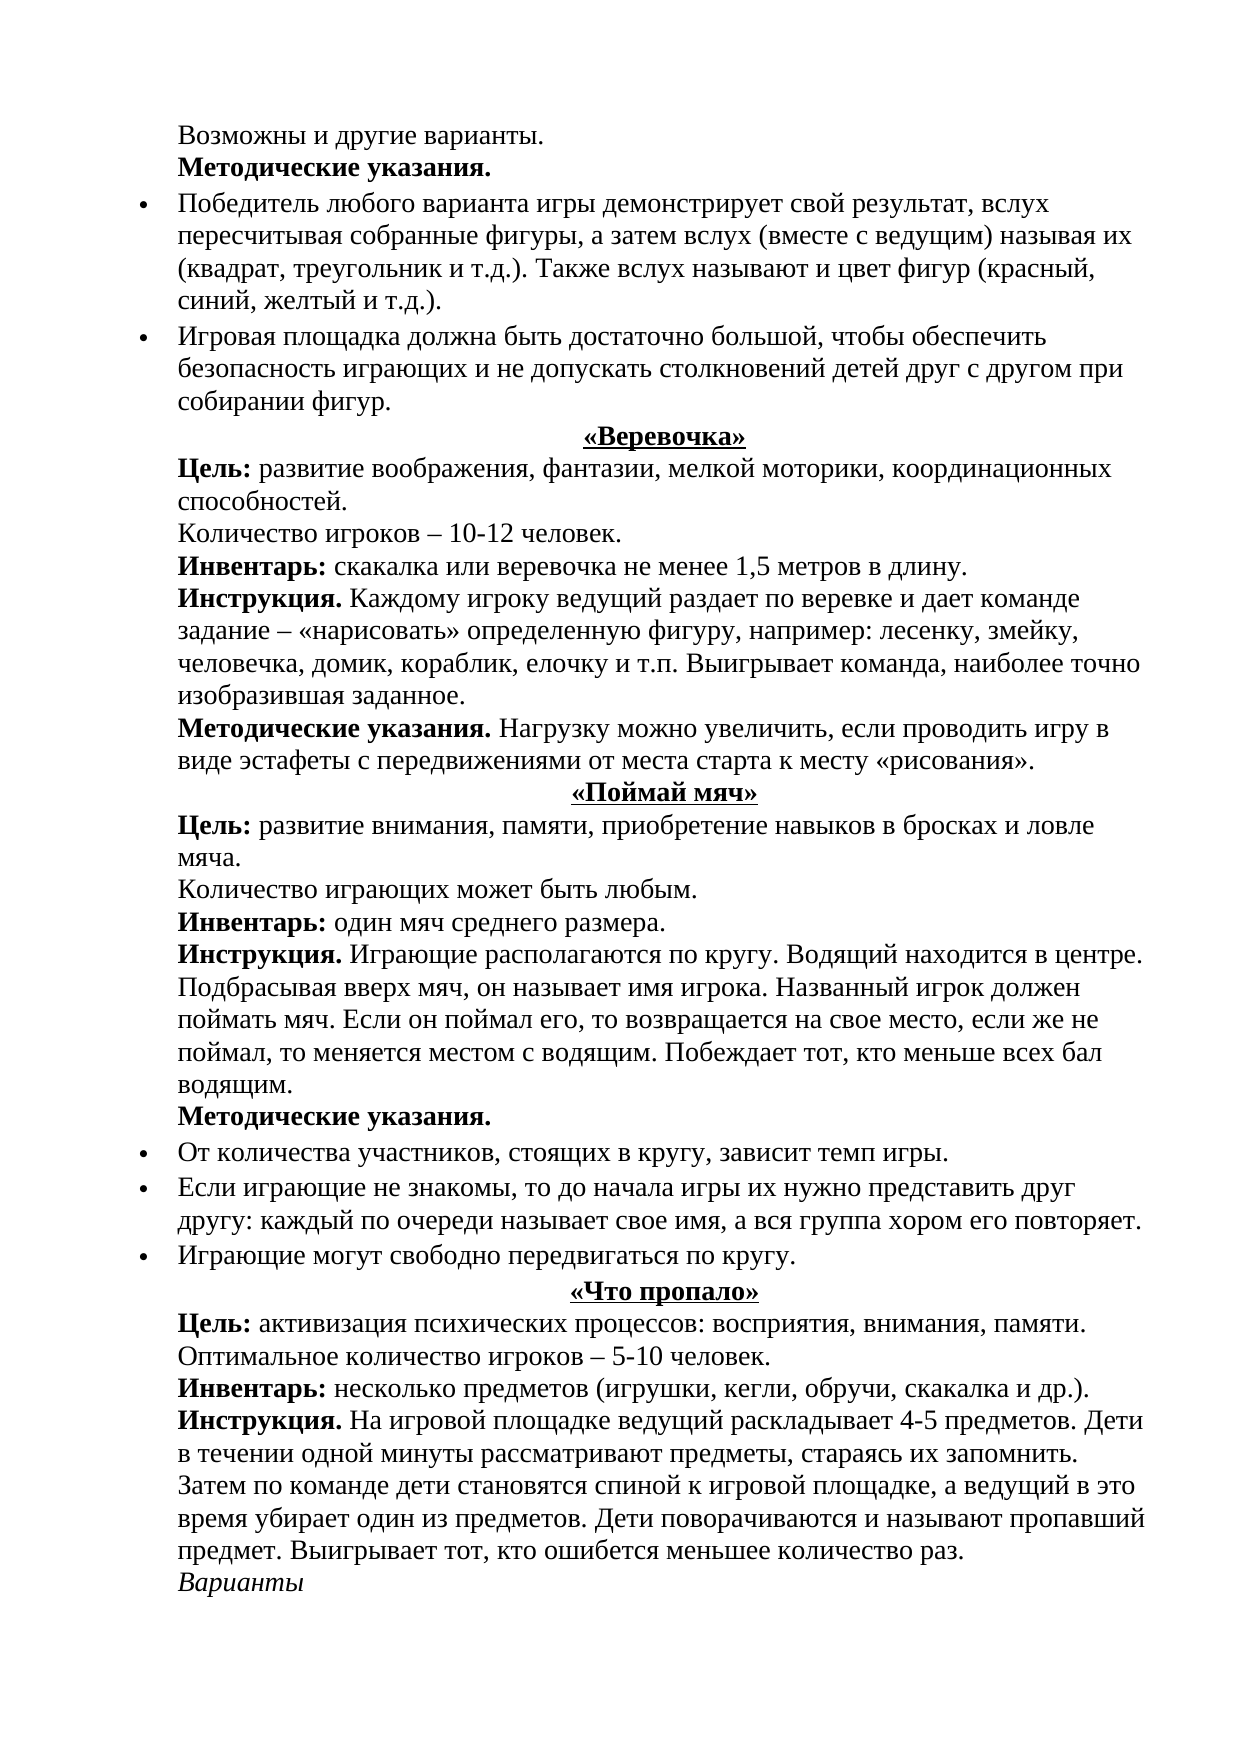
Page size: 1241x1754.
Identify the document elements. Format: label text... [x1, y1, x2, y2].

list Играющие могут свободно передвигаться по кругу. [140, 1238, 1152, 1271]
list От количества участников, стоящих в кругу, зависит темп игры. [140, 1135, 1152, 1167]
text Инструкция. Каждому игроку ведущий раздает по веревке и дает команде задание – «нарисовать» определенную фигуру, например: лесенку, змейку, человечка, домик, кораблик, елочку и т.п. Выигрывает команда, наиболее точно изобразившая заданное. [177, 581, 1152, 711]
text Цель: развитие воображения, фантазии, мелкой моторики, координационных способностей. [177, 451, 1152, 516]
text Инвентарь: один мяч среднего размера. [177, 905, 1152, 937]
text Цель: развитие внимания, памяти, приобретение навыков в бросках и ловле мяча. [177, 808, 1152, 873]
text Количество игроков – 10-12 человек. [177, 516, 1152, 549]
text «Что пропало» [177, 1274, 1152, 1306]
text Возможны и другие варианты. [177, 118, 1152, 151]
text Инструкция. На игровой площадке ведущий раскладывает 4-5 предметов. Дети в течении одной минуты рассматривают предметы, стараясь их запомнить. Затем по команде дети становятся спиной к игровой площадке, а ведущий в это время убирает один из предметов. Дети поворачиваются и называют пропавший предмет. Выигрывает тот, кто ошибется меньшее количество раз. [177, 1403, 1152, 1565]
text «Веревочка» [177, 419, 1152, 451]
list Игровая площадка должна быть достаточно большой, чтобы обеспечить безопасность играющих и не допускать столкновений детей друг с другом при собирании фигур. [140, 319, 1152, 416]
text Методические указания. Нагрузку можно увеличить, если проводить игру в виде эстафеты с передвижениями от места старта к месту «рисования». [177, 711, 1152, 775]
text Инвентарь: скакалка или веревочка не менее 1,5 метров в длину. [177, 549, 1152, 581]
text Цель: активизация психических процессов: восприятия, внимания, памяти. [177, 1306, 1152, 1339]
text Инструкция. Играющие располагаются по кругу. Водящий находится в центре. Подбрасывая вверх мяч, он называет имя игрока. Названный игрок должен поймать мяч. Если он поймал его, то возвращается на свое место, если же не поймал, то меняется местом с водящим. Побеждает тот, кто меньше всех бал водящим. [177, 937, 1152, 1099]
text Количество играющих может быть любым. [177, 873, 1152, 905]
list Если играющие не знакомы, то до начала игры их нужно представить друг другу: каждый по очереди называет свое имя, а вся группа хором его повторяет. [140, 1170, 1152, 1235]
text Оптимальное количество игроков – 5-10 человек. [177, 1339, 1152, 1371]
list Победитель любого варианта игры демонстрирует свой результат, вслух пересчитывая собранные фигуры, а затем вслух (вместе с ведущим) называя их (квадрат, треугольник и т.д.). Также вслух называют и цвет фигур (красный, синий, желтый и т.д.). [140, 186, 1152, 316]
text Инвентарь: несколько предметов (игрушки, кегли, обручи, скакалка и др.). [177, 1371, 1152, 1403]
text Методические указания. [177, 151, 1152, 183]
text «Поймай мяч» [177, 775, 1152, 808]
text Варианты [177, 1565, 1152, 1598]
text Методические указания. [177, 1099, 1152, 1132]
